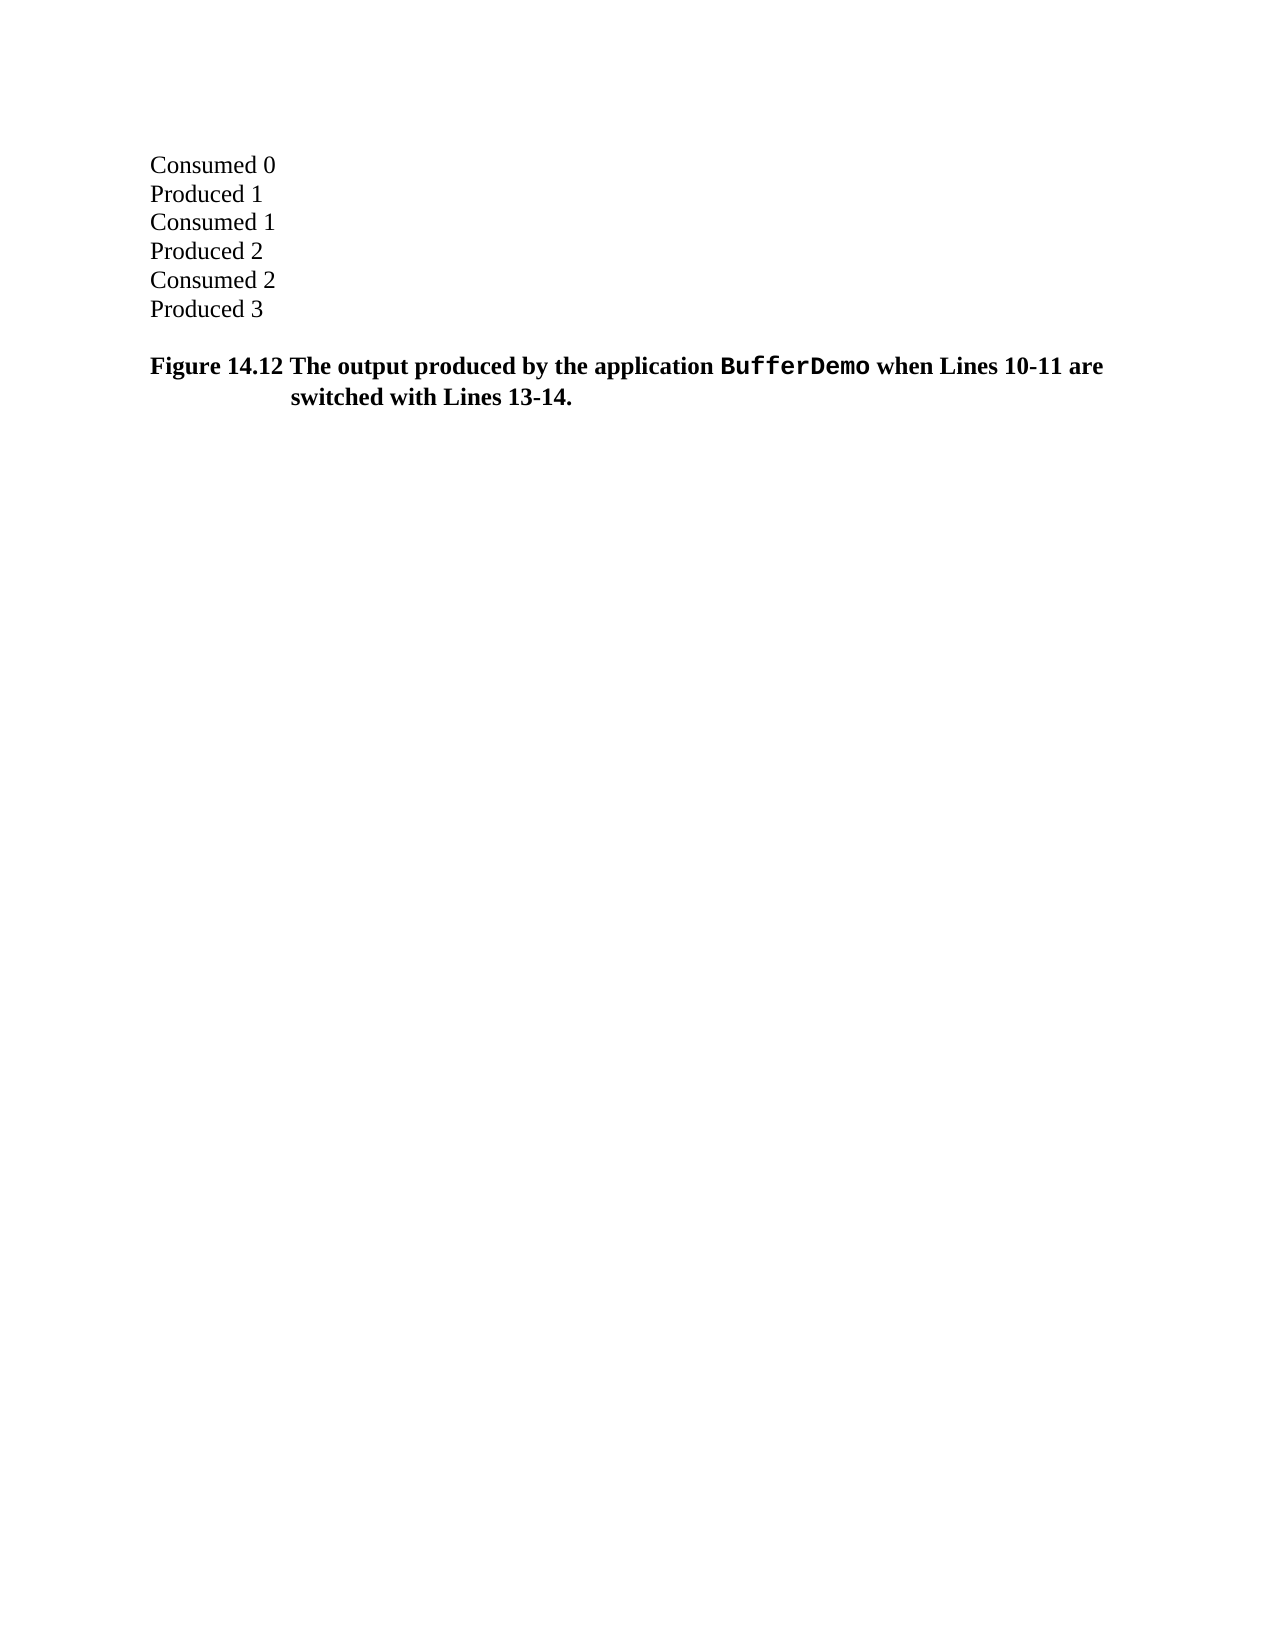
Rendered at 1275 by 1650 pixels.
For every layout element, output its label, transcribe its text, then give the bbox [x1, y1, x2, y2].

text Produced 1 [150, 179, 1125, 207]
text Produced 2 [150, 236, 1125, 265]
text Consumed 0 [150, 150, 1125, 179]
text Consumed 2 [150, 265, 1125, 294]
text Produced 3 [150, 294, 1125, 322]
text Consumed 1 [150, 207, 1125, 236]
text Figure 14.12 The output produced by the application BufferDemo when Lines 10-11 are switched with Lines 13-14. [150, 351, 1125, 411]
